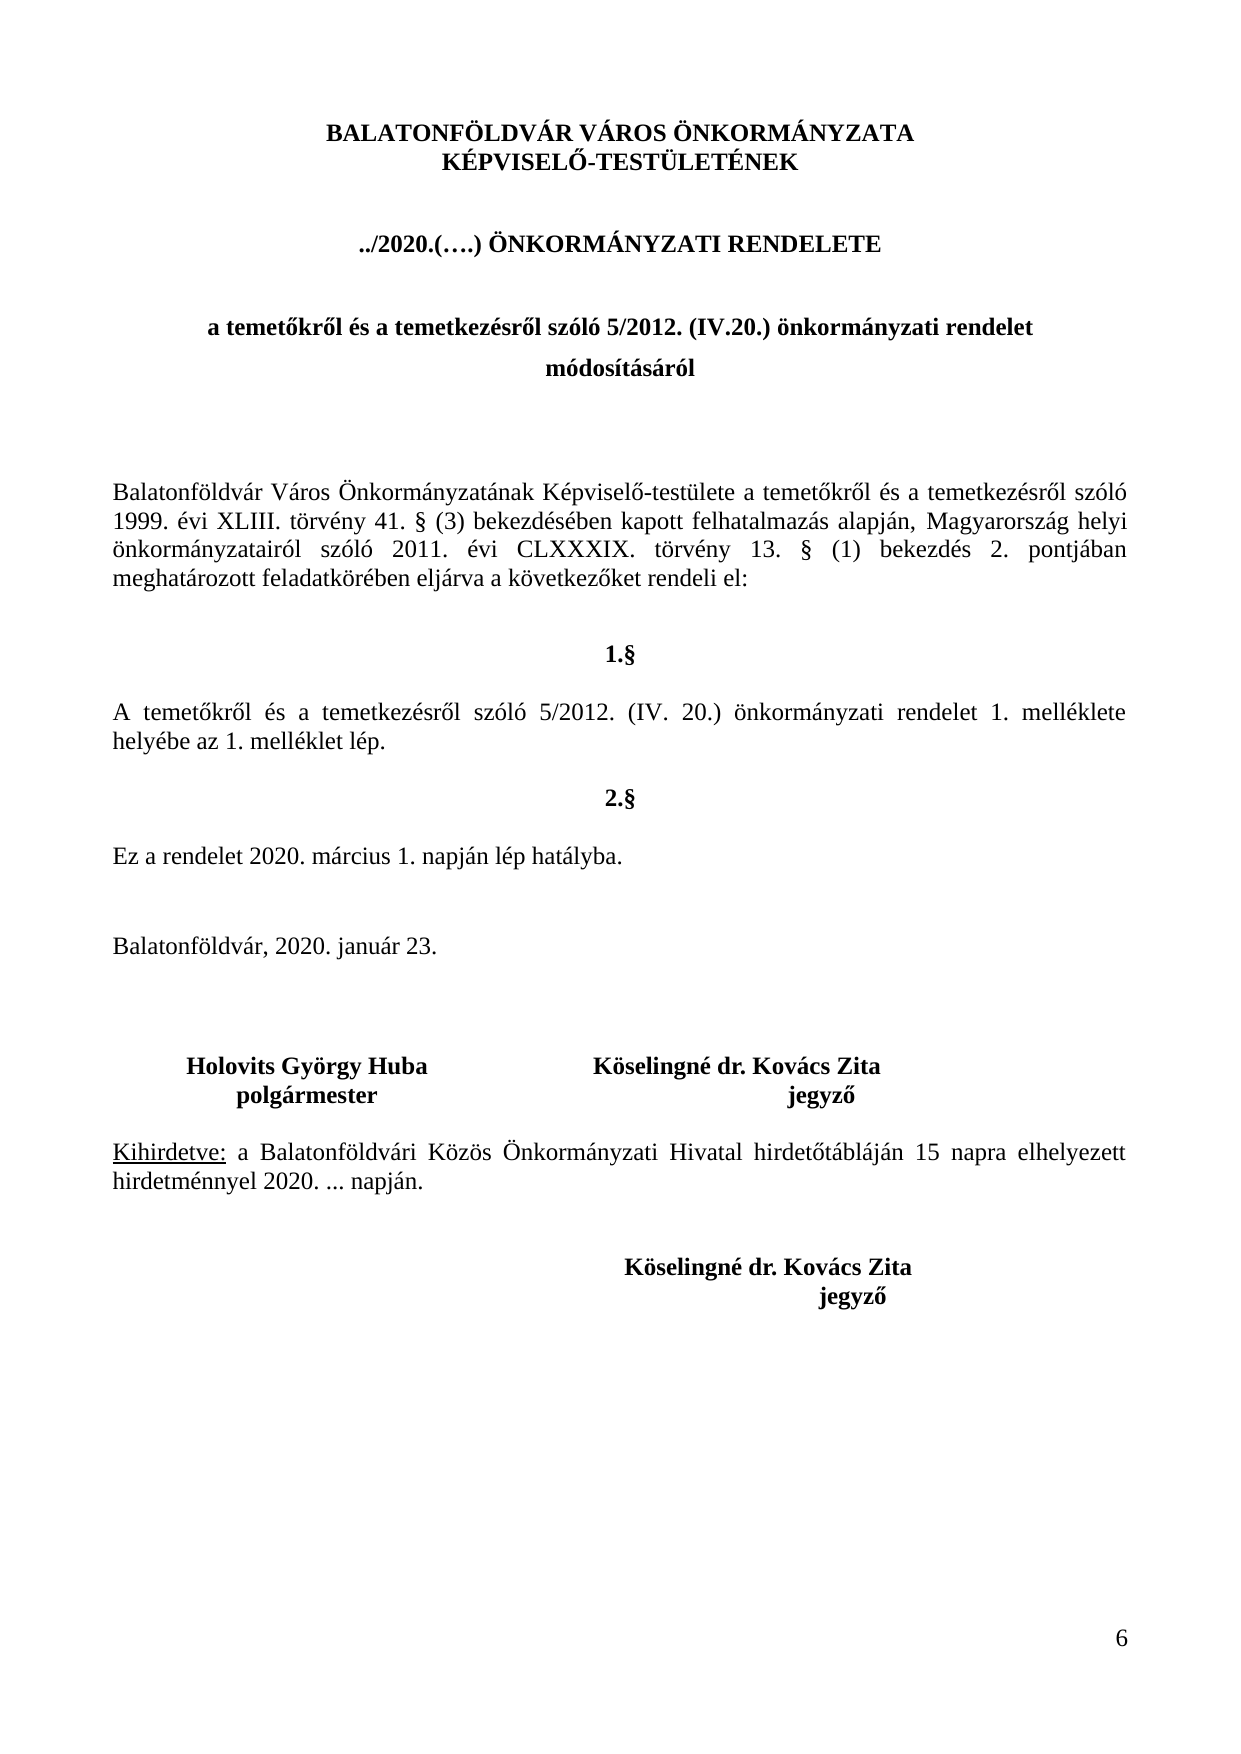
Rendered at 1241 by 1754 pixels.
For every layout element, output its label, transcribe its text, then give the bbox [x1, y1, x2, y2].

text Kihirdetve: a Balatonföldvári Közös Önkormányzati Hivatal hirdetőtábláján 15 napra elhelyezett hirdetménnyel 2020. ... napján. [112, 1137, 1127, 1195]
text BALATONFÖLDVÁR VÁROS ÖNKORMÁNYZATA [112, 118, 1128, 147]
text Ez a rendelet 2020. március 1. napján lép hatályba. [112, 841, 1128, 869]
text 2.§ [112, 783, 1128, 812]
text Holovits György Huba Köselingné dr. Kovács Zita [186, 1051, 1127, 1080]
text Köselingné dr. Kovács Zita jegyző [112, 1252, 1127, 1310]
text polgármester jegyző [186, 1080, 1127, 1109]
list Balatonföldvár, 2020. január 23. [112, 931, 1128, 960]
subtitle Balatonföldvár Város Önkormányzatának Képviselő-testülete a temetőkről és a temetkezésről szóló 1999. évi XLIII. törvény 41. § (3) bekezdésében kapott felhatalmazás alapján, Magyarország helyi önkormányzatairól szóló 2011. évi CLXXXIX. törvény 13. § (1) bekezdés 2. pontjában meghatározott feladatkörében eljárva a következőket rendeli el: [112, 477, 1128, 592]
text KÉPVISELŐ-TESTÜLETÉNEK [112, 147, 1128, 176]
text módosításáról [112, 353, 1128, 382]
text A temetőkről és a temetkezésről szóló 5/2012. (IV. 20.) önkormányzati rendelet 1. melléklete helyébe az 1. melléklet lép. [112, 697, 1128, 754]
text a temetőkről és a temetkezésről szóló 5/2012. (IV.20.) önkormányzati rendelet [112, 312, 1128, 341]
text ../2020.(….) ÖNKORMÁNYZATI RENDELETE [112, 229, 1128, 258]
text 1.§ [112, 639, 1128, 668]
